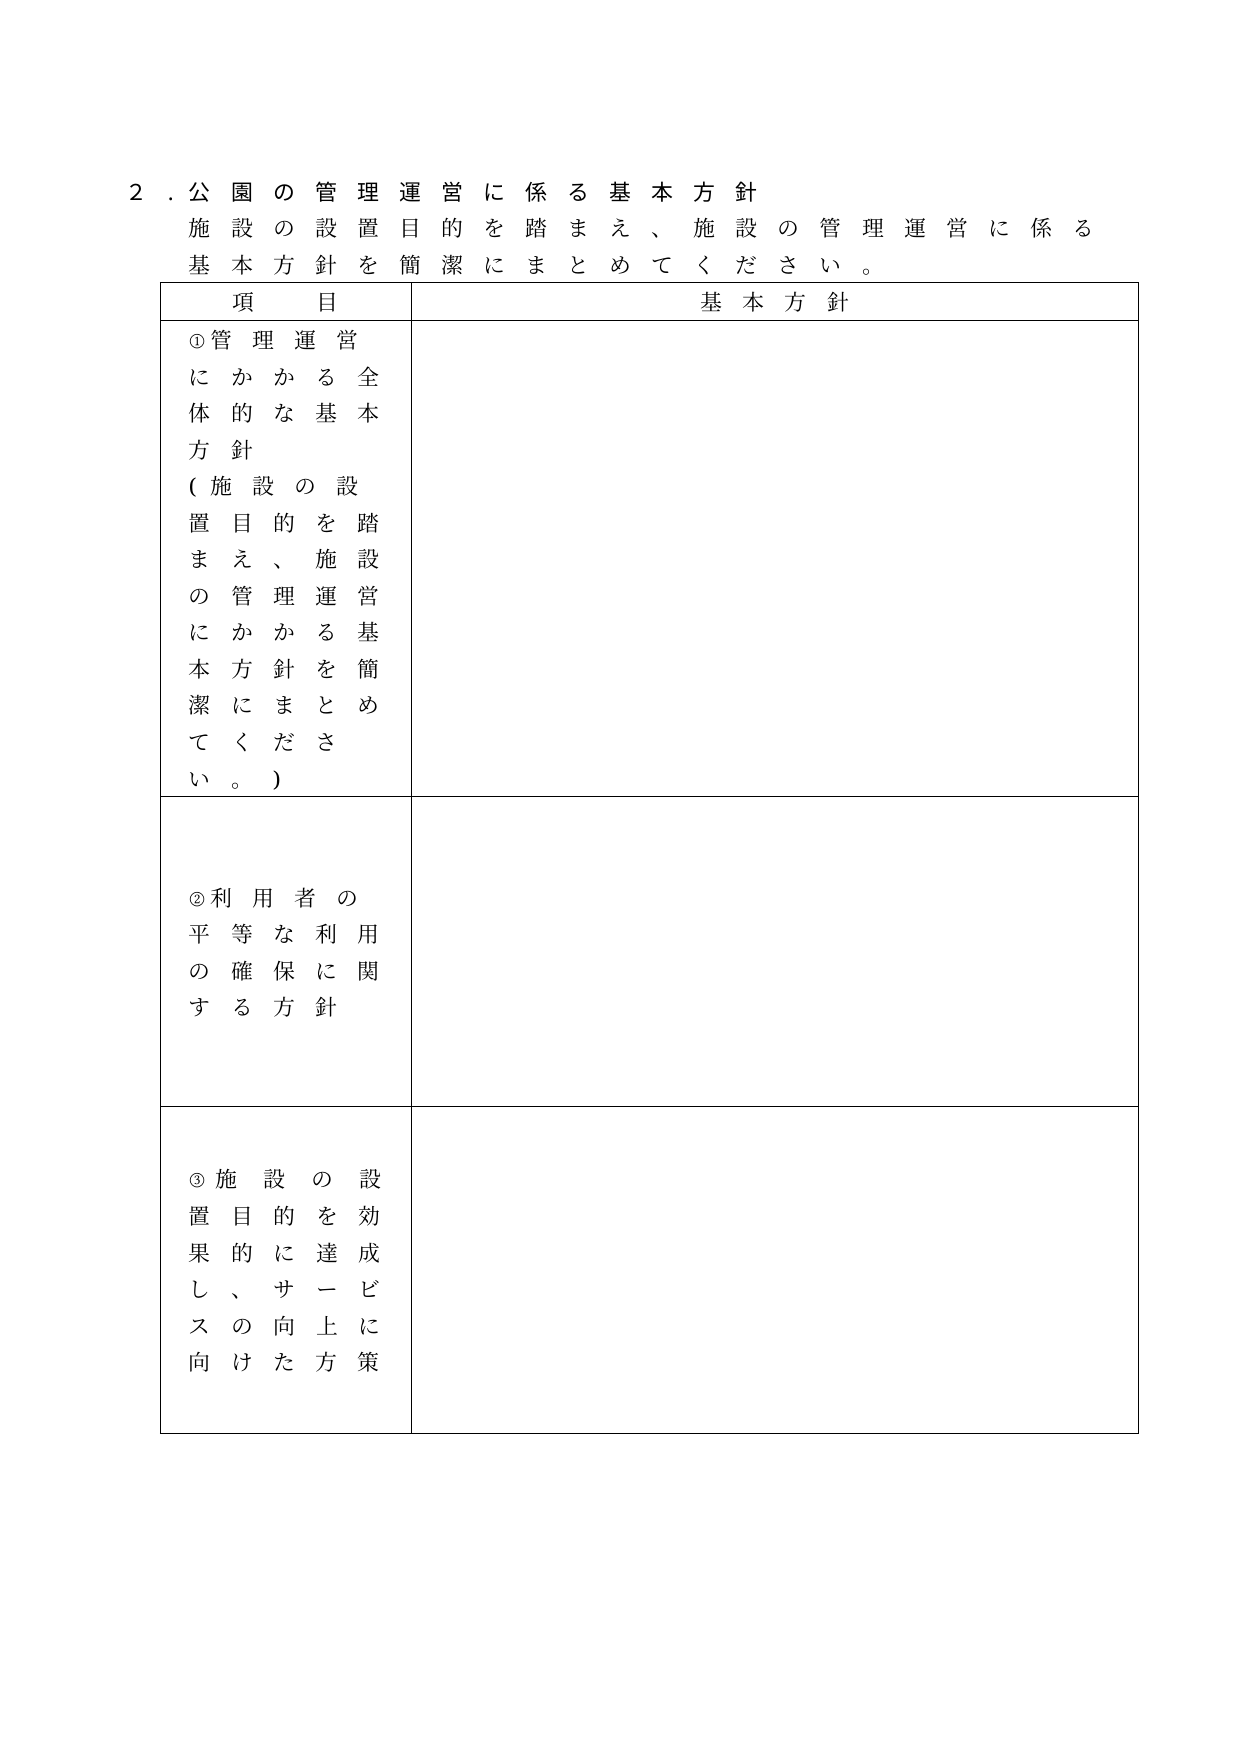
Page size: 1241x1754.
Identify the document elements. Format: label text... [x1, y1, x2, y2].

table_cell ③施設の設置目的を効果的に達成し、サービスの向上に向けた方策 [161, 1107, 411, 1433]
text 施設の設置目的を踏まえ、施設の管理運営に係る基本方針を簡潔にまとめてください。 [168, 209, 1114, 282]
table_cell [412, 1107, 1138, 1433]
table_cell ②利用者の平等な利用の確保に関する方針 [161, 797, 411, 1106]
table_header 項 目 [161, 283, 411, 319]
table_cell ①管理運営にかかる全体的な基本方針 (施設の設置目的を踏まえ、施設の管理運営にかかる基本方針を簡潔にまとめてください。) [161, 321, 411, 796]
table_header 基本方針 [412, 283, 1138, 319]
table_cell [412, 797, 1138, 1106]
table_cell [412, 321, 1138, 796]
text ２.公園の管理運営に係る基本方針 [126, 172, 1114, 209]
